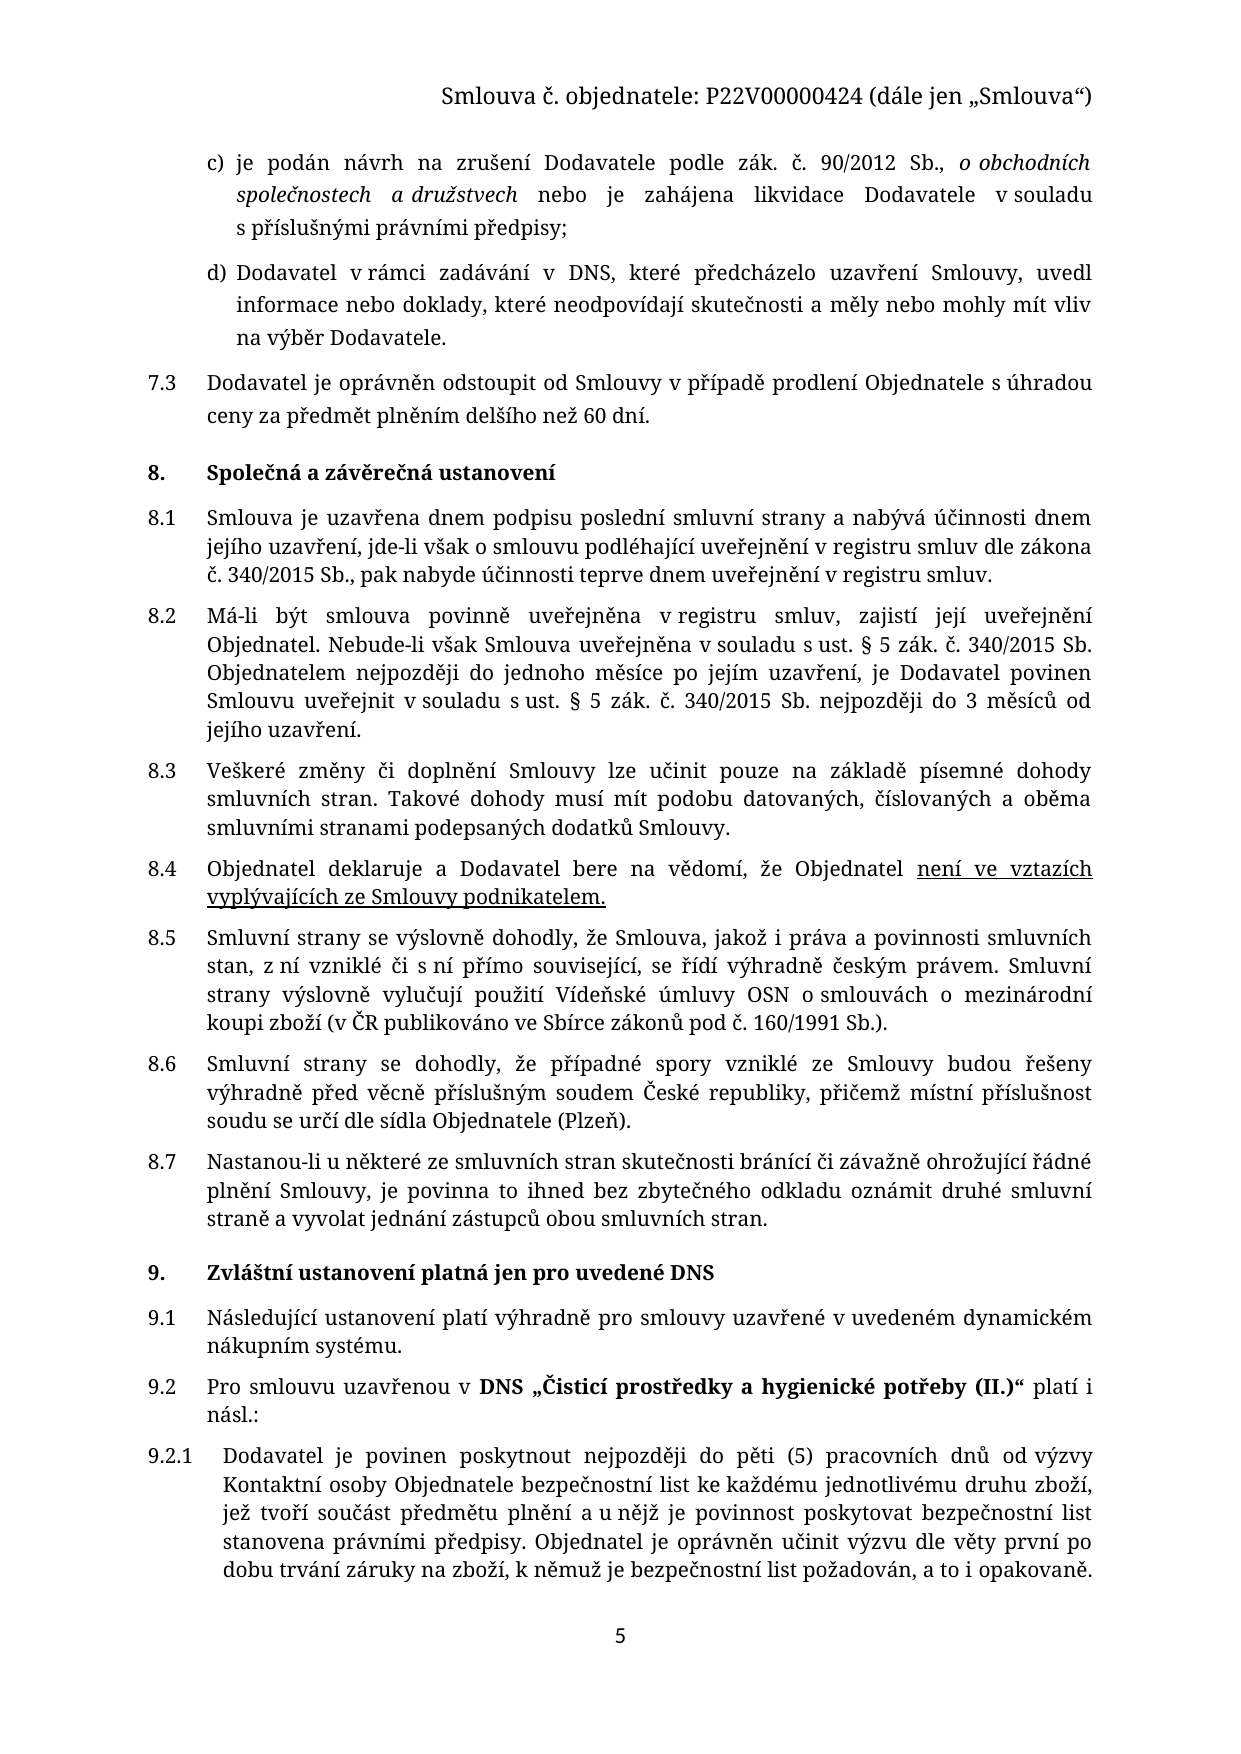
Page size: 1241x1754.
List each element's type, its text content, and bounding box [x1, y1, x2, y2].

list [148, 1441, 1093, 1584]
list Následující ustanovení platí výhradně pro smlouvy uzavřené v uvedeném dynamickém nákupním systému. [148, 1303, 1093, 1359]
list Smluvní strany se výslovně dohodly, že Smlouva, jakož i práva a povinnosti smluvních stan, z ní vzniklé či s ní přímo související, se řídí výhradně českým právem. Smluvní strany výslovně vylučují použití Vídeňské úmluvy OSN o smlouvách o mezinárodní koupi zboží (v ČR publikováno ve Sbírce zákonů pod č. 160/1991 Sb.). [148, 923, 1093, 1037]
list Objednatel deklaruje a Dodavatel bere na vědomí, že Objednatel není ve vztazích vyplývajících ze Smlouvy podnikatelem. [148, 854, 1093, 911]
list Smluvní strany se dohodly, že případné spory vzniklé ze Smlouvy budou řešeny výhradně před věcně příslušným soudem České republiky, přičemž místní příslušnost soudu se určí dle sídla Objednatele (Plzeň). [148, 1049, 1093, 1135]
list Nastanou-li u některé ze smluvních stran skutečnosti bránící či závažně ohrožující řádné plnění Smlouvy, je povinna to ihned bez zbytečného odkladu oznámit druhé smluvní straně a vyvolat jednání zástupců obou smluvních stran. [148, 1147, 1093, 1233]
list Smlouva je uzavřena dnem podpisu poslední smluvní strany a nabývá účinnosti dnem jejího uzavření, jde-li však o smlouvu podléhající uveřejnění v registru smluv dle zákona č. 340/2015 Sb., pak nabyde účinnosti teprve dnem uveřejnění v registru smluv. [148, 503, 1093, 589]
list Zvláštní ustanovení platná jen pro uvedené DNS [148, 1258, 1093, 1286]
list Dodavatel je oprávněn odstoupit od Smlouvy v případě prodlení Objednatele s úhradou ceny za předmět plněním delšího než 60 dní. [148, 368, 1093, 429]
list Pro smlouvu uzavřenou v DNS „Čisticí prostředky a hygienické potřeby (II.)“ platí i násl.: [148, 1372, 1093, 1429]
list je podán návrh na zrušení Dodavatele podle zák. č. 90/2012 Sb., o obchodních společnostech a družstvech nebo je zahájena likvidace Dodavatele v souladu s příslušnými právními předpisy; [207, 148, 1093, 241]
list Společná a závěrečná ustanovení [148, 458, 1093, 487]
list Veškeré změny či doplnění Smlouvy lze učinit pouze na základě písemné dohody smluvních stran. Takové dohody musí mít podobu datovaných, číslovaných a oběma smluvními stranami podepsaných dodatků Smlouvy. [148, 756, 1093, 841]
list Má-li být smlouva povinně uveřejněna v registru smluv, zajistí její uveřejnění Objednatel. Nebude-li však Smlouva uveřejněna v souladu s ust. § 5 zák. č. 340/2015 Sb. Objednatelem nejpozději do jednoho měsíce po jejím uzavření, je Dodavatel povinen Smlouvu uveřejnit v souladu s ust. § 5 zák. č. 340/2015 Sb. nejpozději do 3 měsíců od jejího uzavření. [148, 601, 1093, 743]
list Dodavatel v rámci zadávání v DNS, které předcházelo uzavření Smlouvy, uvedl informace nebo doklady, které neodpovídají skutečnosti a měly nebo mohly mít vliv na výběr Dodavatele. [207, 258, 1093, 352]
